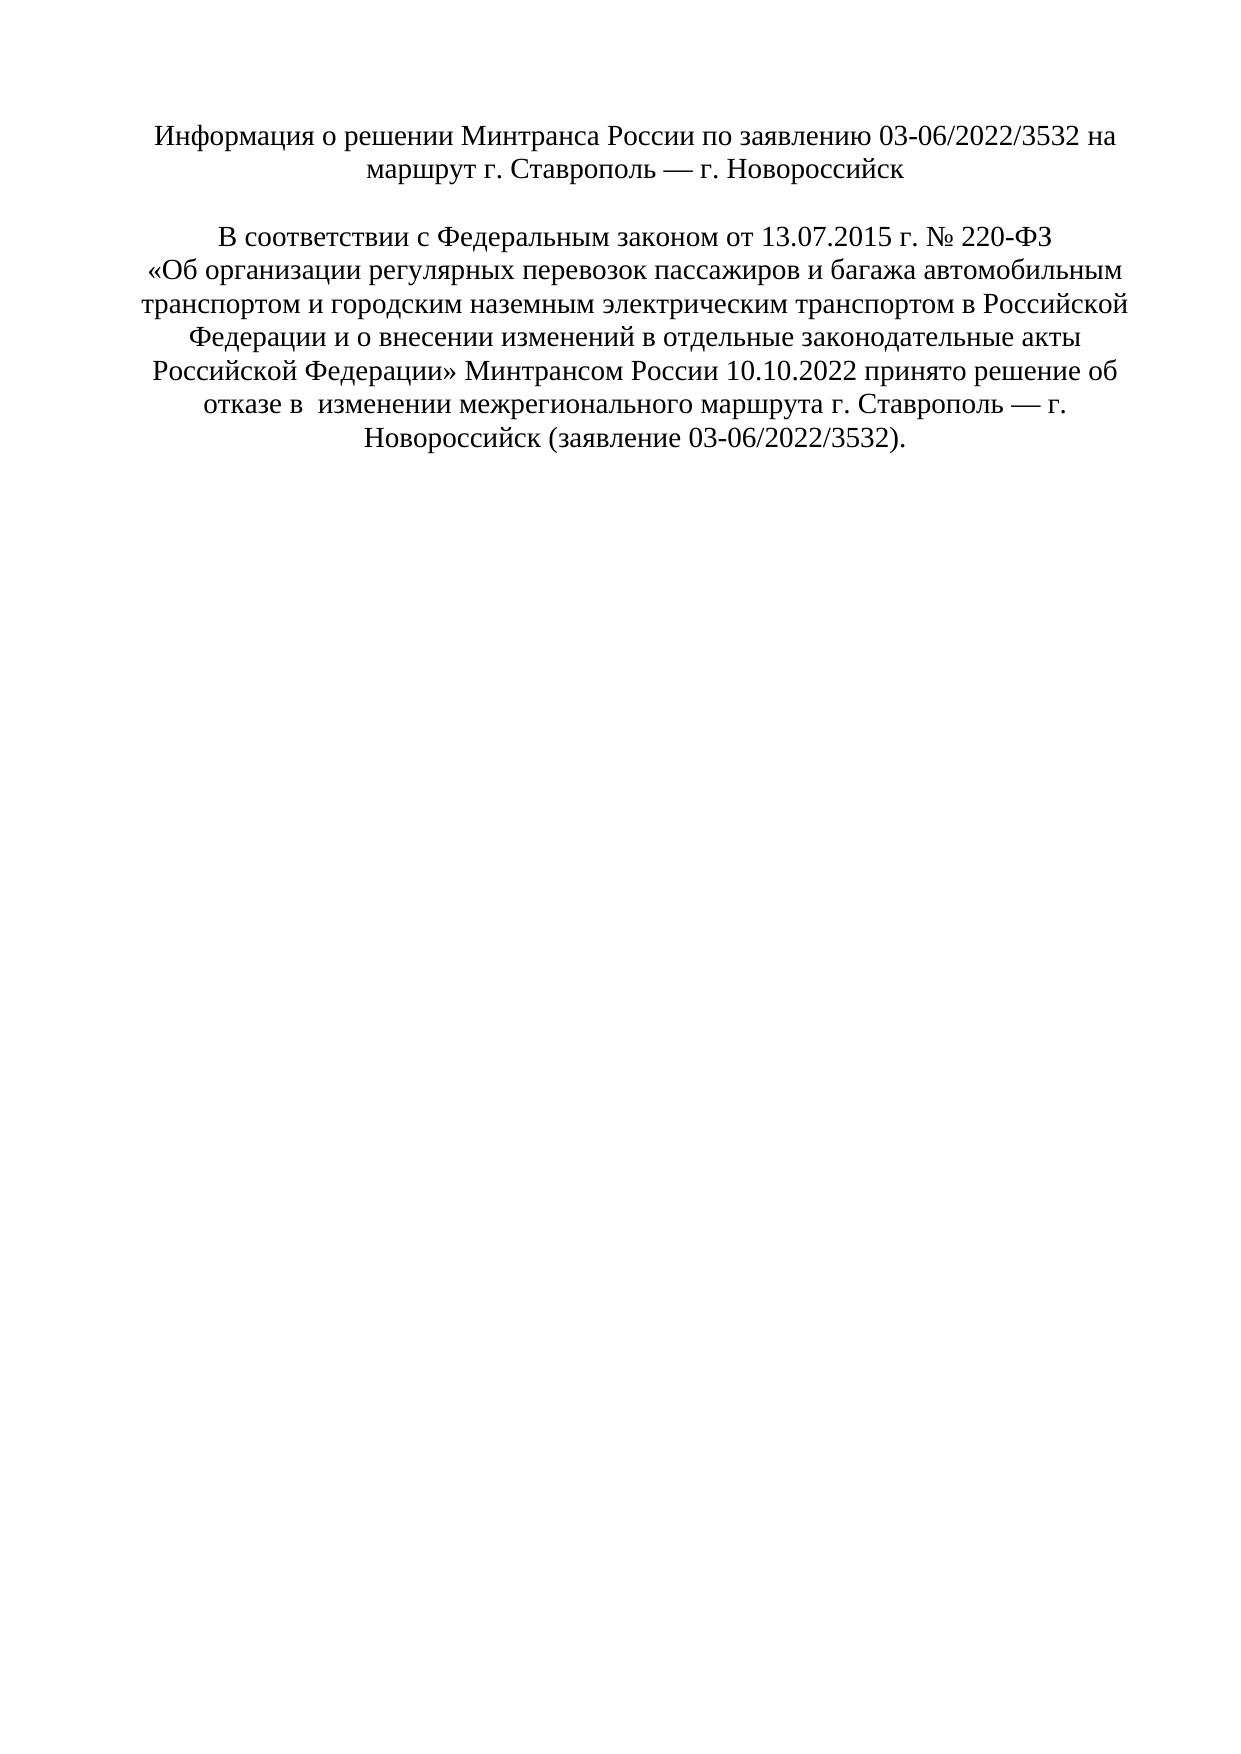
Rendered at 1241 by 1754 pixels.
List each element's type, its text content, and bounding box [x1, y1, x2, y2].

text Информация о решении Минтранса России по заявлению 03-06/2022/3532 на маршрут г. Ставрополь — г. Новороссийск [118, 118, 1152, 185]
text В соответствии с Федеральным законом от 13.07.2015 г. № 220-ФЗ «Об организации регулярных перевозок пассажиров и багажа автомобильным транспортом и городским наземным электрическим транспортом в Российской Федерации и о внесении изменений в отдельные законодательные акты Российской Федерации» Минтрансом России 10.10.2022 принято решение об отказе в изменении межрегионального маршрута г. Ставрополь — г. Новороссийск (заявление 03-06/2022/3532). [118, 219, 1152, 453]
